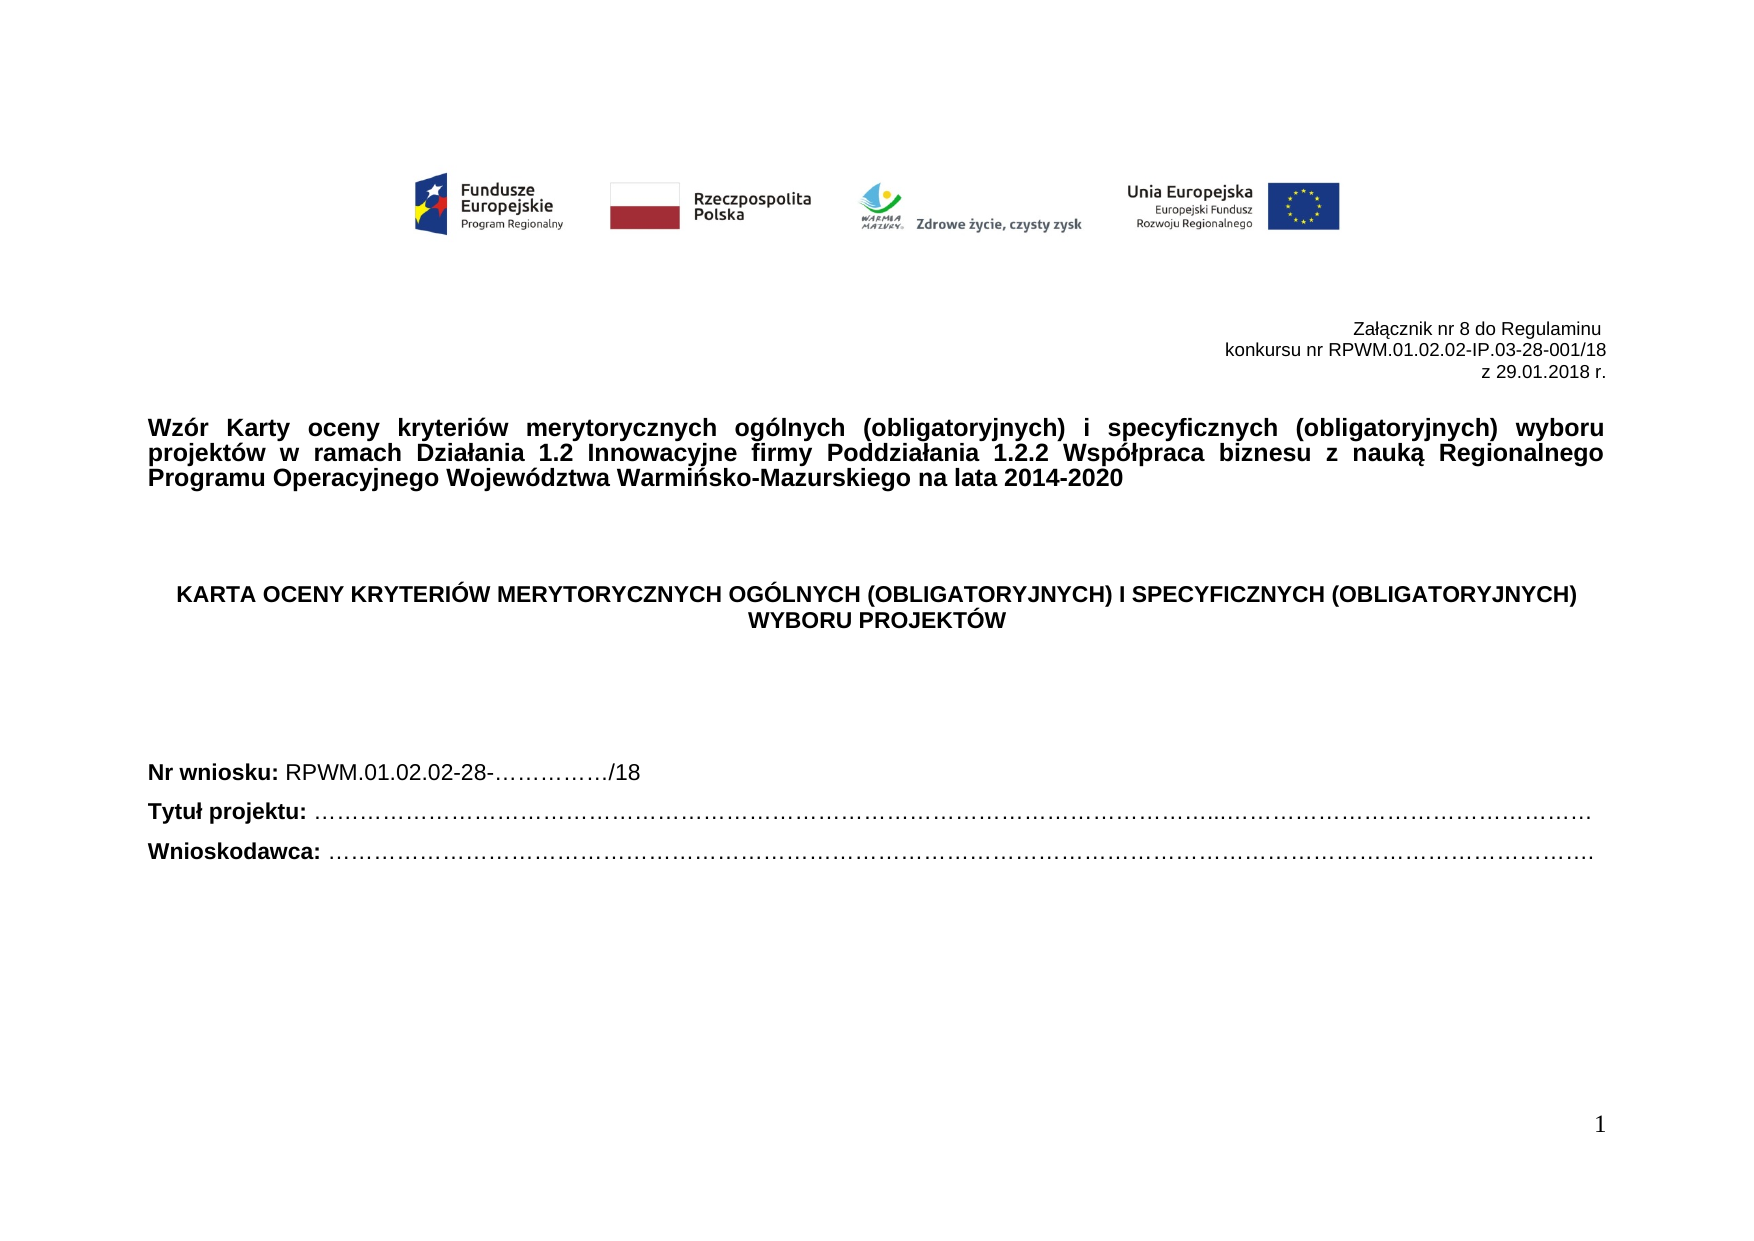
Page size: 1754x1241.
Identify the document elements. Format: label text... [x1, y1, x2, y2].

text Tytuł projektu: ………………………………………………………………………………………………………...………………………………………… [148, 798, 1606, 824]
text Nr wniosku: RPWM.01.02.02-28-……………/18 [148, 759, 1606, 785]
text KARTA OCENY KRYTERIÓW MERYTORYCZNYCH OGÓLNYCH (OBLIGATORYJNYCH) I SPECYFICZNYCH (OBLIGATORYJNYCH) WYBORU PROJEKTÓW [148, 581, 1606, 634]
text Załącznik nr 8 do Regulaminu konkursu nr RPWM.01.02.02-IP.03-28-001/18 z 29.01.2018 r. [148, 318, 1606, 382]
text Wnioskodawca: …………………………………………………………………………………………………………………………………………………. [148, 838, 1606, 864]
text Wzór Karty oceny kryteriów merytorycznych ogólnych (obligatoryjnych) i specyficznych (obligatoryjnych) wyboru projektów w ramach Działania 1.2 Innowacyjne firmy Poddziałania 1.2.2 Współpraca biznesu z nauką Regionalnego Programu Operacyjnego Województwa Warmińsko-Mazurskiego na lata 2014-2020 [148, 416, 1606, 491]
picture [380, 154, 1374, 253]
